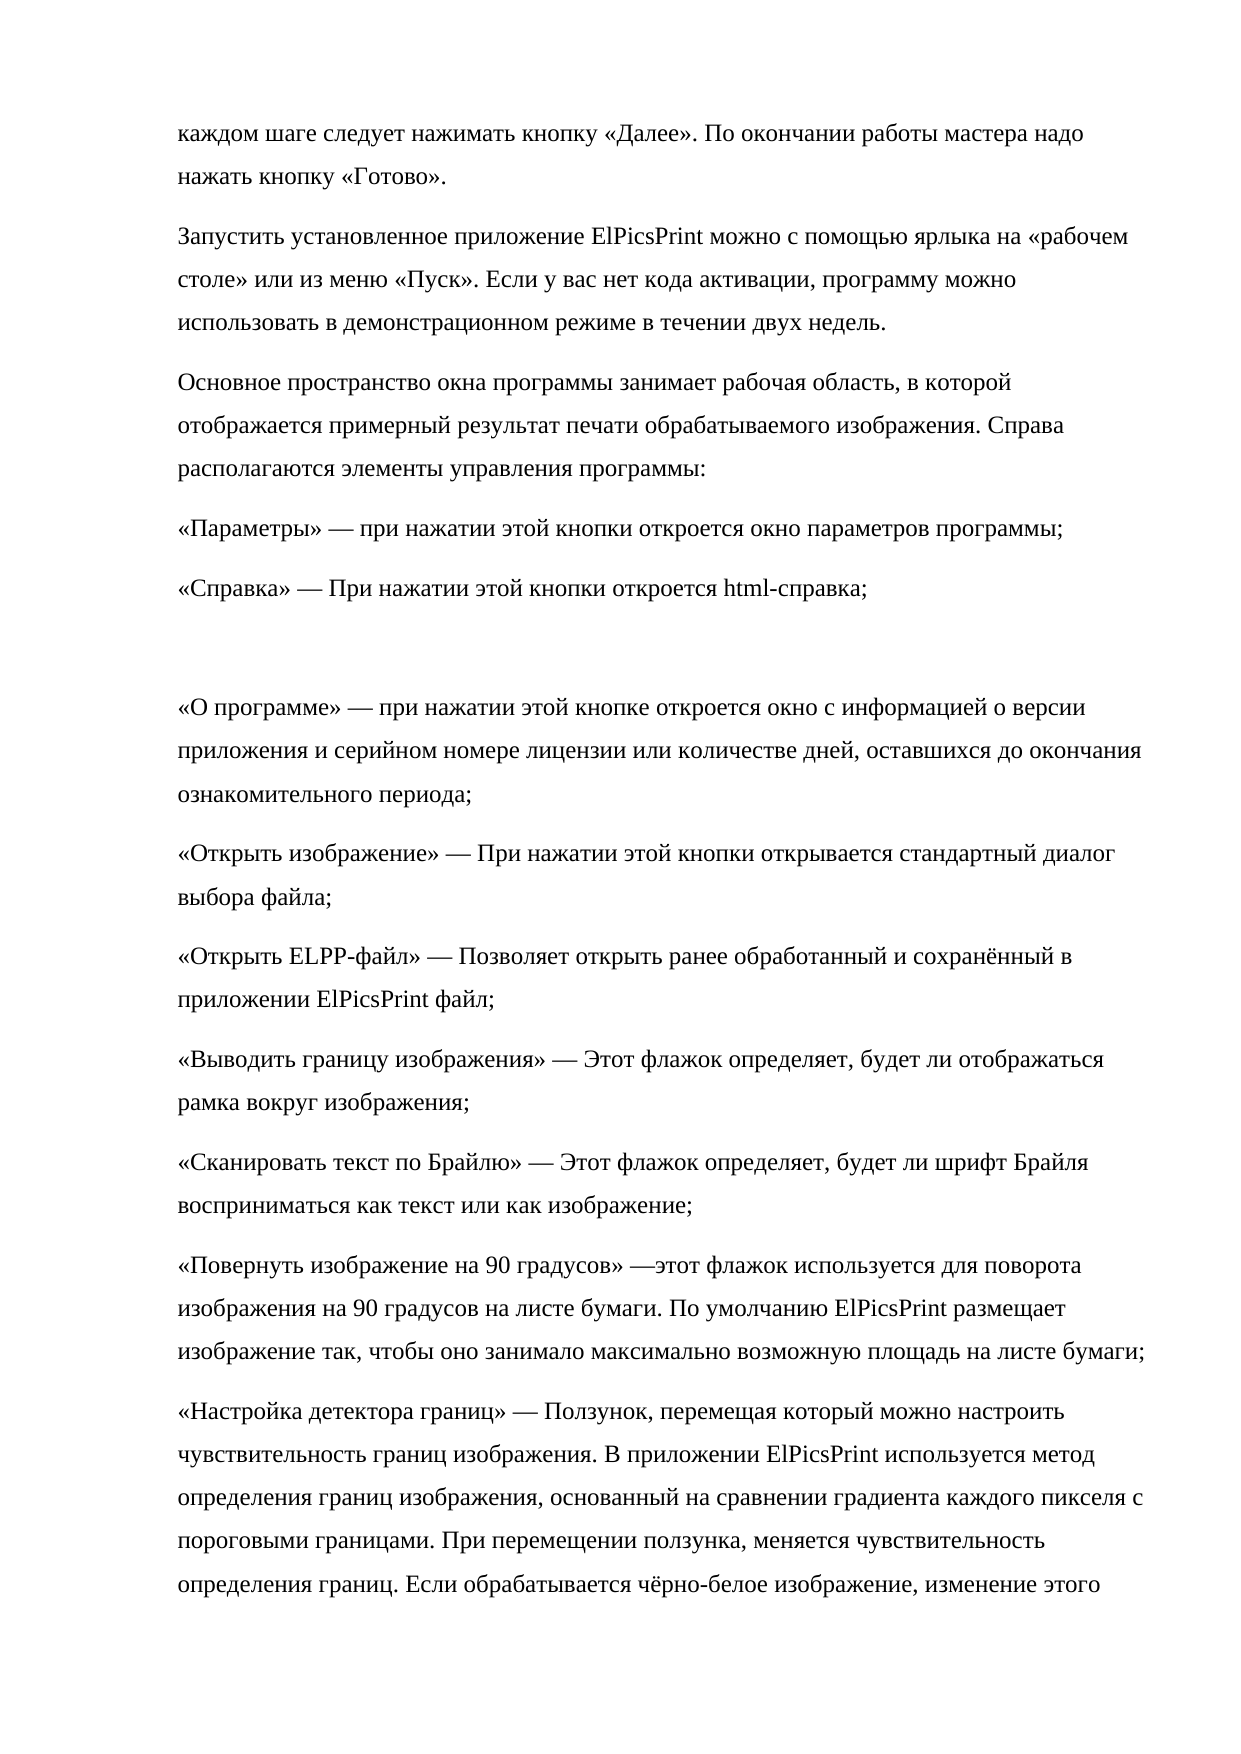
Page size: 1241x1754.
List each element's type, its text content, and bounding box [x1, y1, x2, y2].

text Запустить установленное приложение ElPicsPrint можно с помощью ярлыка на «рабочем столе» или из меню «Пуск». Если у вас нет кода активации, программу можно использовать в демонстрационном режиме в течении двух недель. [177, 221, 1152, 336]
text «Открыть изображение» — При нажатии этой кнопки открывается стандартный диалог выбора файла; [177, 838, 1152, 910]
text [177, 118, 1152, 190]
text «Справка» — При нажатии этой кнопки откроется html-справка; [177, 573, 1152, 602]
text «О программе» — при нажатии этой кнопке откроется окно с информацией о версии приложения и серийном номере лицензии или количестве дней, оставшихся до окончания ознакомительного периода; [177, 692, 1152, 807]
text «Открыть ELPP-файл» — Позволяет открыть ранее обработанный и сохранённый в приложении ElPicsPrint файл; [177, 941, 1152, 1013]
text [177, 1396, 1152, 1597]
text Основное пространство окна программы занимает рабочая область, в которой отображается примерный результат печати обрабатываемого изображения. Справа располагаются элементы управления программы: [177, 367, 1152, 482]
text «Выводить границу изображения» — Этот флажок определяет, будет ли отображаться рамка вокруг изображения; [177, 1044, 1152, 1116]
text «Параметры» — при нажатии этой кнопки откроется окно параметров программы; [177, 513, 1152, 542]
text «Сканировать текст по Брайлю» — Этот флажок определяет, будет ли шрифт Брайля восприниматься как текст или как изображение; [177, 1147, 1152, 1219]
text «Повернуть изображение на 90 градусов» —этот флажок используется для поворота изображения на 90 градусов на листе бумаги. По умолчанию ElPicsPrint размещает изображение так, чтобы оно занимало максимально возможную площадь на листе бумаги; [177, 1250, 1152, 1365]
